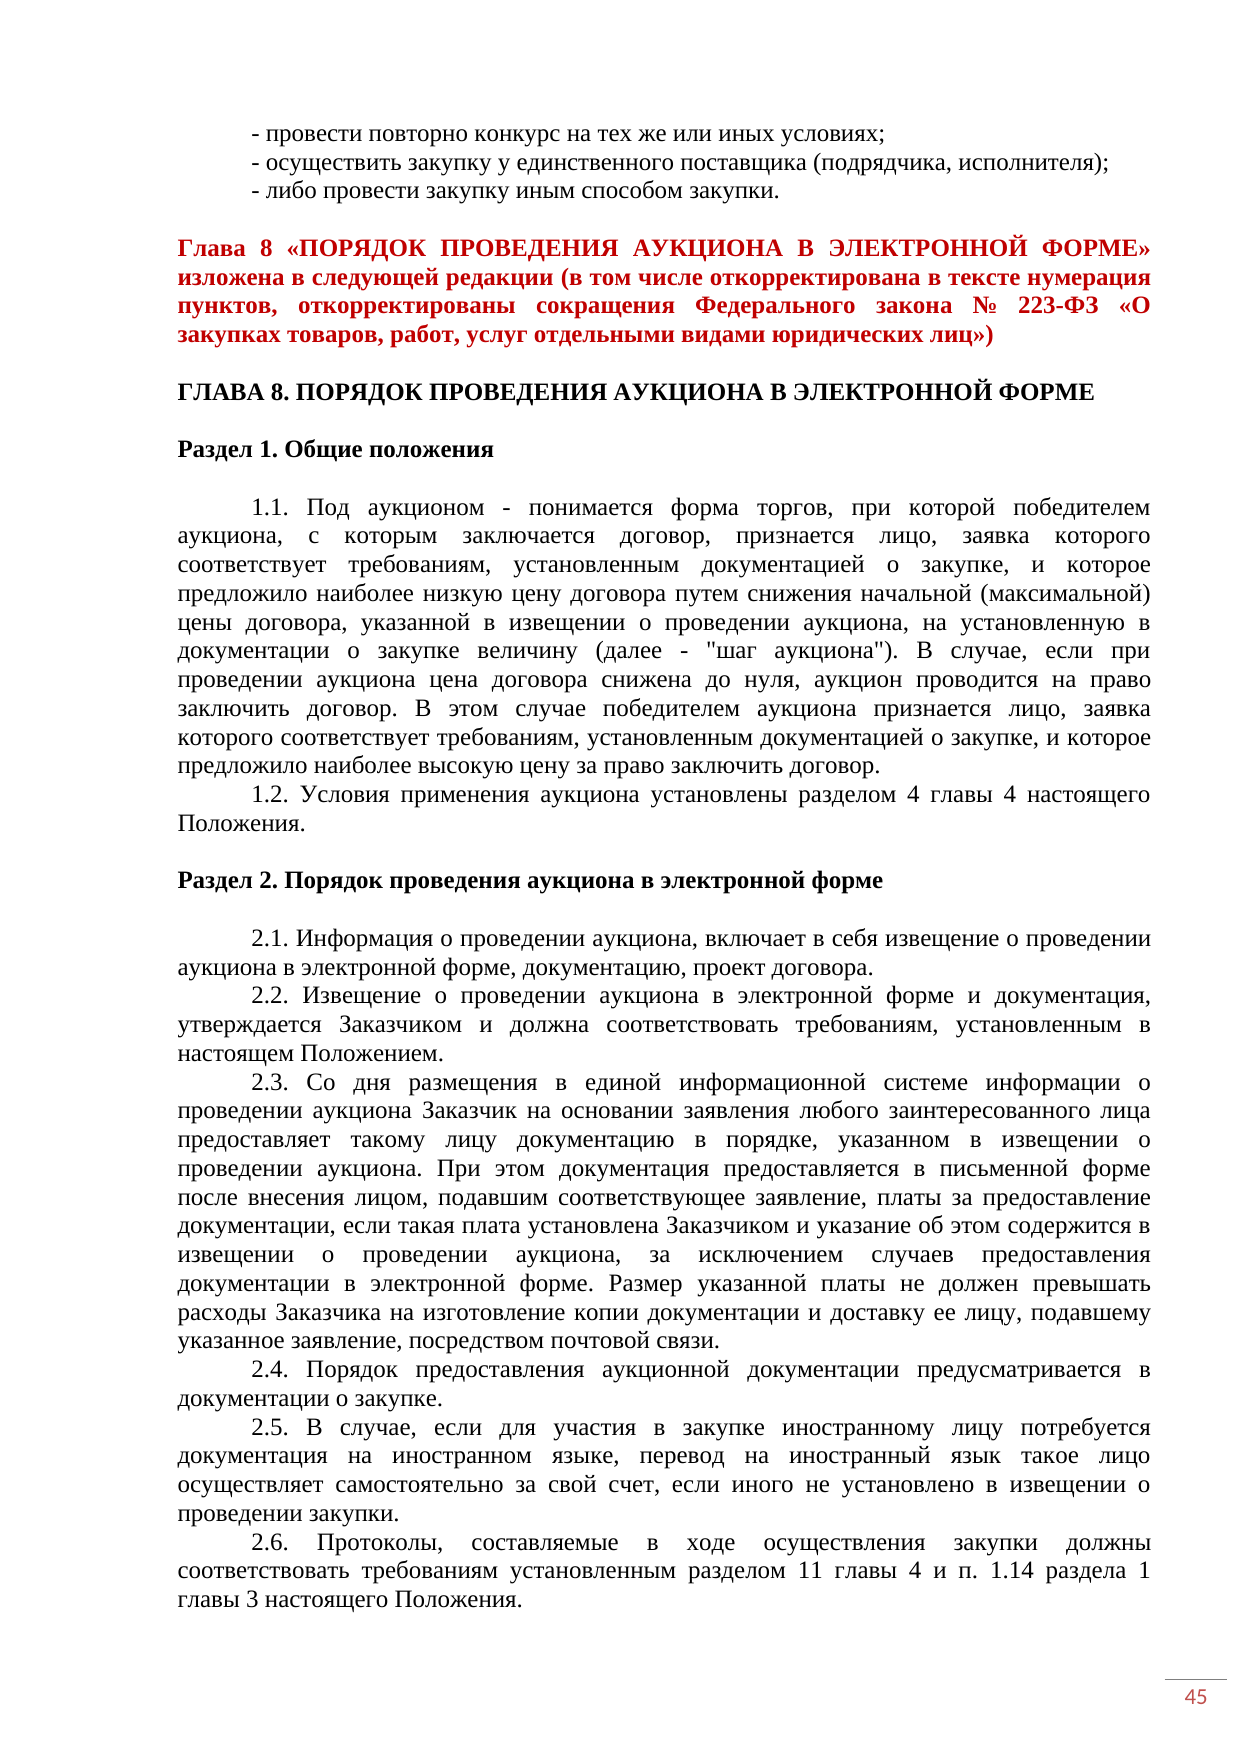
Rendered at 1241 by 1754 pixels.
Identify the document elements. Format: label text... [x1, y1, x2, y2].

subtitle ГЛАВА 8. ПОРЯДОК ПРОВЕДЕНИЯ АУКЦИОНА В ЭЛЕКТРОННОЙ ФОРМЕ [177, 377, 1152, 406]
text Глава 8 «ПОРЯДОК ПРОВЕДЕНИЯ АУКЦИОНА В ЭЛЕКТРОННОЙ ФОРМЕ» изложена в следующей редакции (в том числе откорректирована в тексте нумерация пунктов, откорректированы сокращения Федерального закона № 223-ФЗ «О закупках товаров, работ, услуг отдельными видами юридических лиц») [177, 233, 1152, 348]
text 2.6. Протоколы, составляемые в ходе осуществления закупки должны соответствовать требованиям установленным разделом 11 главы 4 и п. 1.14 раздела 1 главы 3 настоящего Положения. [177, 1527, 1152, 1613]
text 2.4. Порядок предоставления аукционной документации предусматривается в документации о закупке. [177, 1354, 1152, 1412]
text 1.2. Условия применения аукциона установлены разделом 4 главы 4 настоящего Положения. [177, 779, 1152, 837]
text - провести повторно конкурс на тех же или иных условиях; [177, 118, 1152, 147]
subtitle Раздел 2. Порядок проведения аукциона в электронной форме [177, 866, 1152, 894]
text 2.2. Извещение о проведении аукциона в электронной форме и документация, утверждается Заказчиком и должна соответствовать требованиям, установленным в настоящем Положением. [177, 981, 1152, 1067]
text 2.1. Информация о проведении аукциона, включает в себя извещение о проведении аукциона в электронной форме, документацию, проект договора. [177, 923, 1152, 981]
subtitle Раздел 1. Общие положения [177, 434, 1152, 463]
text - либо провести закупку иным способом закупки. [177, 176, 1152, 204]
text - осуществить закупку у единственного поставщика (подрядчика, исполнителя); [177, 147, 1152, 176]
text 2.5. В случае, если для участия в закупке иностранному лицу потребуется документация на иностранном языке, перевод на иностранный язык такое лицо осуществляет самостоятельно за свой счет, если иного не установлено в извещении о проведении закупки. [177, 1412, 1152, 1527]
text 1.1. Под аукционом - понимается форма торгов, при которой победителем аукциона, с которым заключается договор, признается лицо, заявка которого соответствует требованиям, установленным документацией о закупке, и которое предложило наиболее низкую цену договора путем снижения начальной (максимальной) цены договора, указанной в извещении о проведении аукциона, на установленную в документации о закупке величину (далее - "шаг аукциона"). В случае, если при проведении аукциона цена договора снижена до нуля, аукцион проводится на право заключить договор. В этом случае победителем аукциона признается лицо, заявка которого соответствует требованиям, установленным документацией о закупке, и которое предложило наиболее высокую цену за право заключить договор. [177, 492, 1152, 779]
text 2.3. Со дня размещения в единой информационной системе информации о проведении аукциона Заказчик на основании заявления любого заинтересованного лица предоставляет такому лицу документацию в порядке, указанном в извещении о проведении аукциона. При этом документация предоставляется в письменной форме после внесения лицом, подавшим соответствующее заявление, платы за предоставление документации, если такая плата установлена Заказчиком и указание об этом содержится в извещении о проведении аукциона, за исключением случаев предоставления документации в электронной форме. Размер указанной платы не должен превышать расходы Заказчика на изготовление копии документации и доставку ее лицу, подавшему указанное заявление, посредством почтовой связи. [177, 1067, 1152, 1354]
